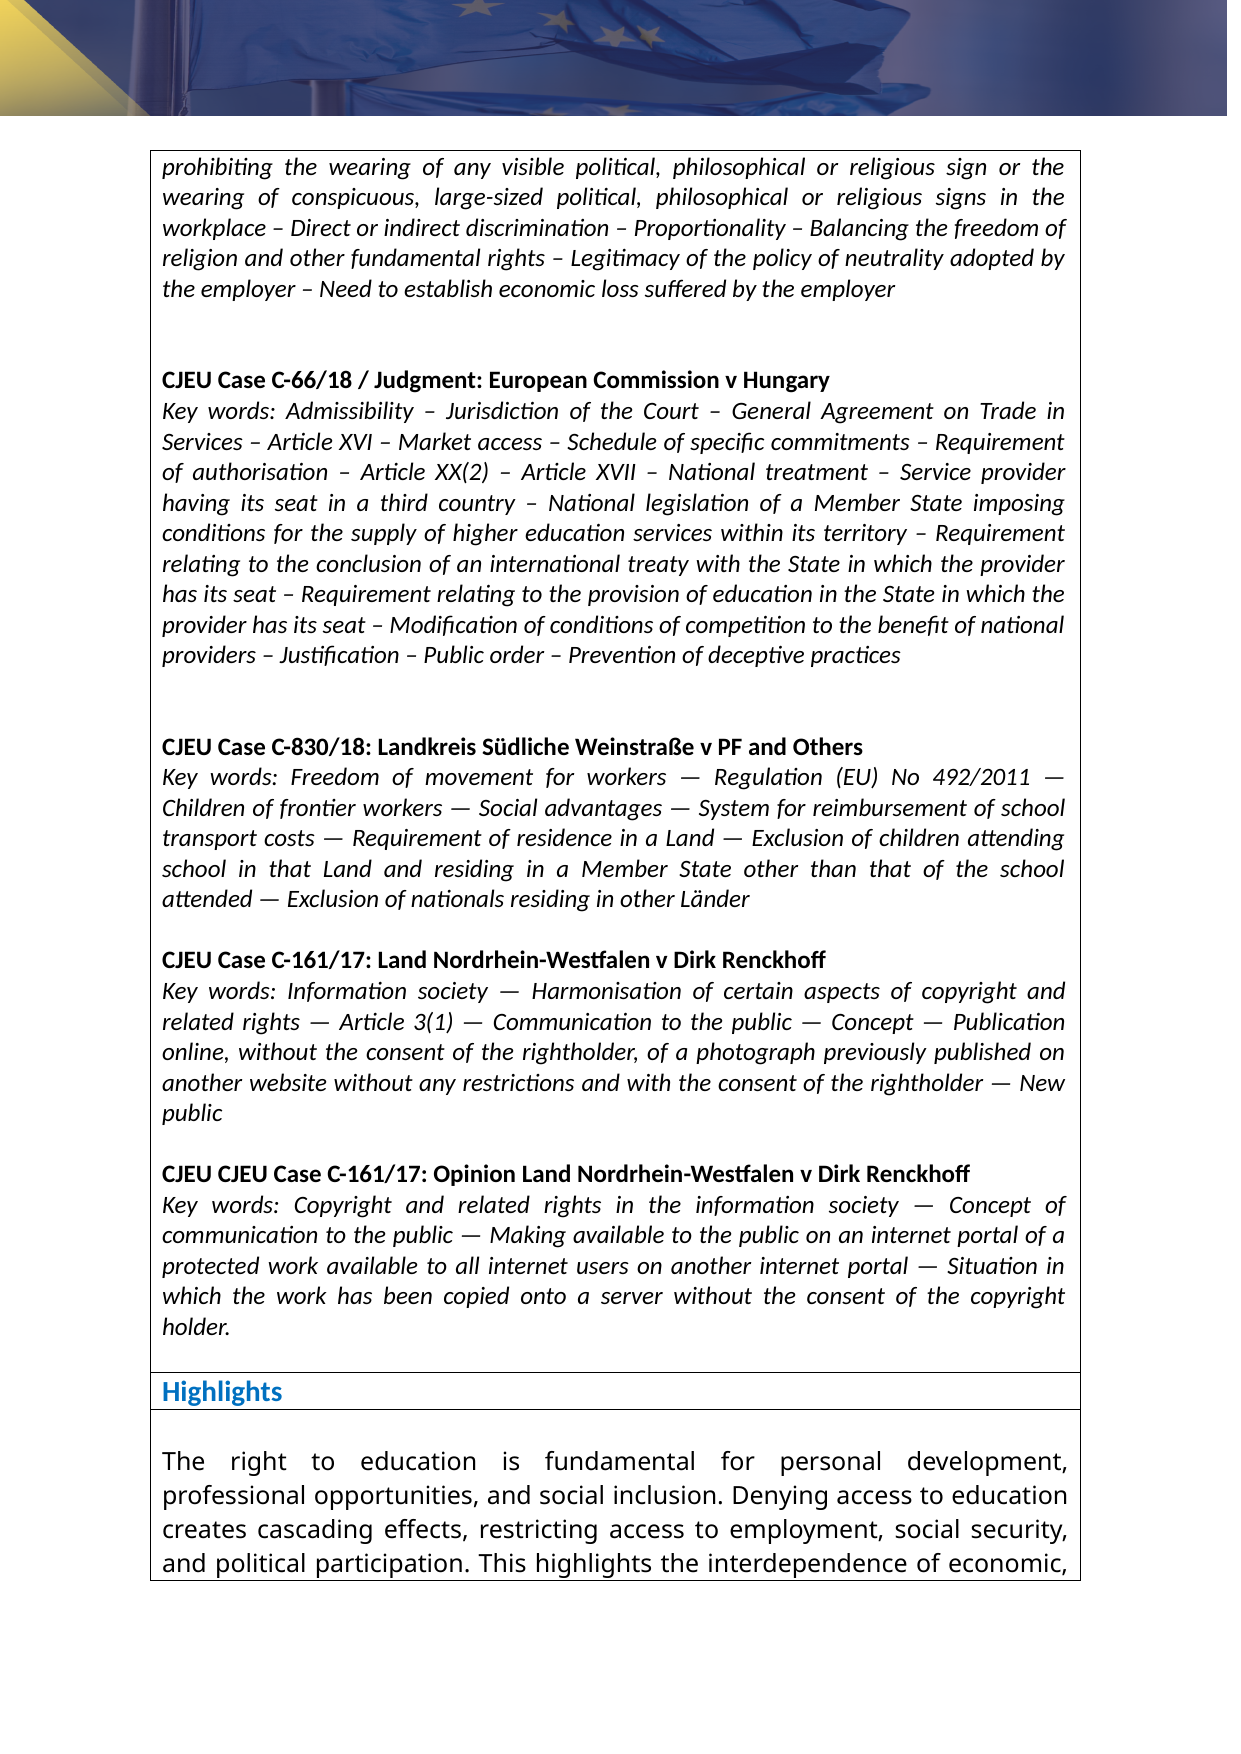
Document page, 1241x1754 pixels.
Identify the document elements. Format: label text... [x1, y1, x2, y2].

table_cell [151, 151, 1080, 1372]
table_cell Highlights [151, 1373, 1080, 1408]
picture [0, 0, 1227, 116]
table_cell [151, 1410, 1080, 1580]
